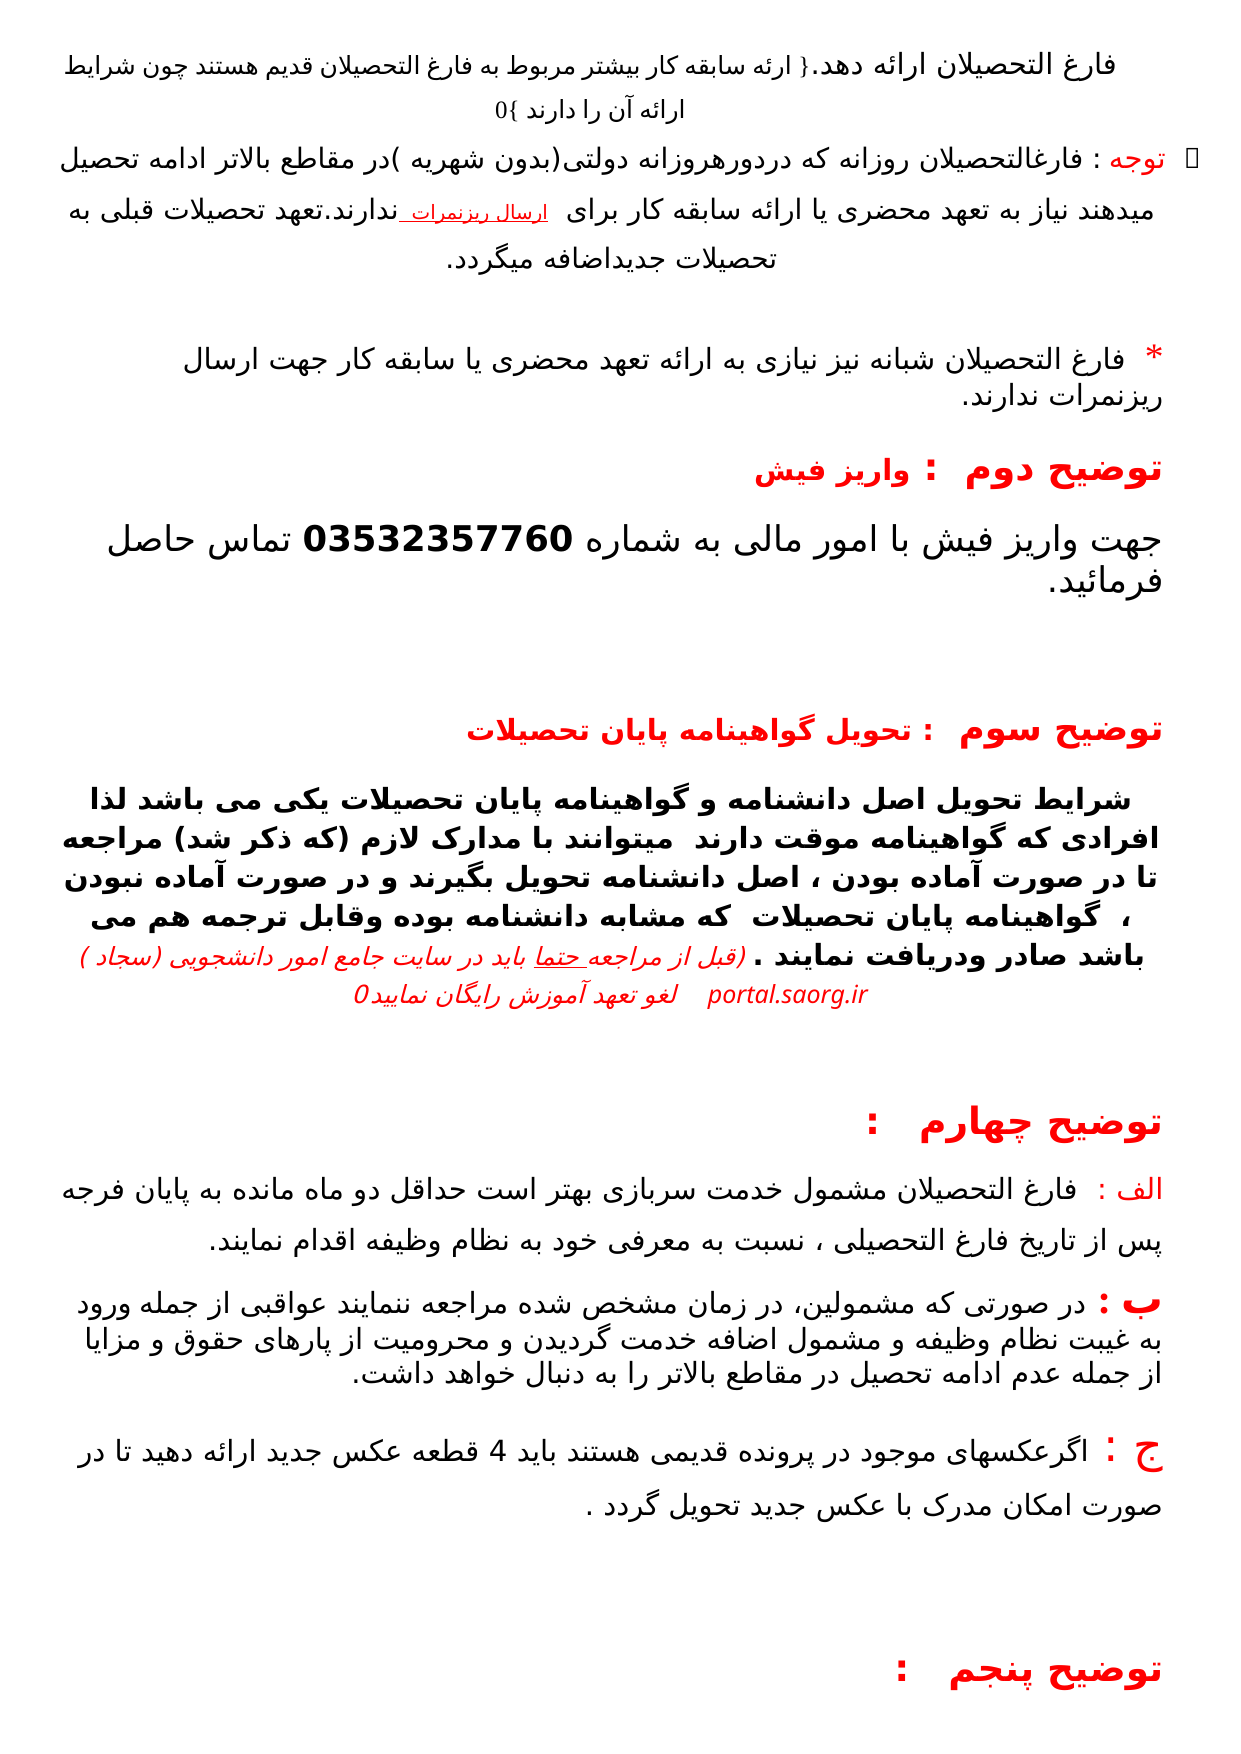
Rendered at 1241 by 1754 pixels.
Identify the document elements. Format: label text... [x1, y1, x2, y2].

text ب : در صورتی که مشمولین، در زمان مشخص شده مراجعه ننمایند عواقبی از جمله ورود به غیبت نظام وظیفه و مشمول اضافه خدمت گردیدن و محرومیت از پارهای حقوق و مزایا از جمله عدم ادامه تحصیل در مقاطع بالاتر را به دنبال خواهد داشت. [59, 1274, 1163, 1390]
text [59, 47, 1159, 124]
text توضیح سوم : تحویل گواهینامه پایان تحصیلات [59, 707, 1163, 748]
text الف : فارغ التحصیلان مشمول خدمت سربازی بهتر است حداقل دو ماه مانده به پایان فرجه پس از تاریخ فارغ التحصیلی ، نسبت به معرفی خود به نظام وظیفه اقدام نمایند. [59, 1172, 1163, 1257]
subtitle توضیح پنجم : [59, 1647, 1163, 1690]
text شرایط تحویل اصل دانشنامه و گواهینامه پایان تحصیلات یکی می باشد لذا افرادی که گواهینامه موقت دارند میتوانند با مدارک لازم (که ذکر شد) مراجعه تا در صورت آماده بودن ، اصل دانشنامه تحویل بگیرند و در صورت آماده نبودن ، گواهینامه پایان تحصیلات که مشابه دانشنامه بوده وقابل ترجمه هم می باشد صادر ودریافت نمایند . (قبل از مراجعه حتما باید در سایت جامع امور دانشجویی (سجاد )portal.saorg.ir لغو تعهد آموزش رایگان نمایید0 [59, 782, 1163, 1011]
text * فارغ التحصیلان شبانه نیز نیازی به ارائه تعهد محضری یا سابقه کار جهت ارسال ریزنمرات ندارند. [59, 335, 1163, 412]
subtitle ج : اگرعکسهای موجود در پرونده قدیمی هستند باید 4 قطعه عکس جدید ارائه دهید تا در صورت امکان مدرک با عکس جدید تحویل گردد . [59, 1419, 1163, 1526]
text  توجه : فارغالتحصیلان روزانه که دردورهروزانه دولتی(بدون شهریه )در مقاطع بالاتر ادامه تحصیل میدهند نیاز به تعهد محضری یا ارائه سابقه کار برای ارسال ریزنمرات ندارند.تعهد تحصیلات قبلی به تحصیلات جدیداضافه میگردد. [59, 139, 1201, 275]
subtitle جهت واریز فیش با امور مالی به شماره 03532357760 تماس حاصل فرمائید. [59, 518, 1163, 601]
subtitle توضیح چهارم : [59, 1099, 1163, 1143]
text توضیح دوم : واریز فیش [59, 445, 1163, 489]
